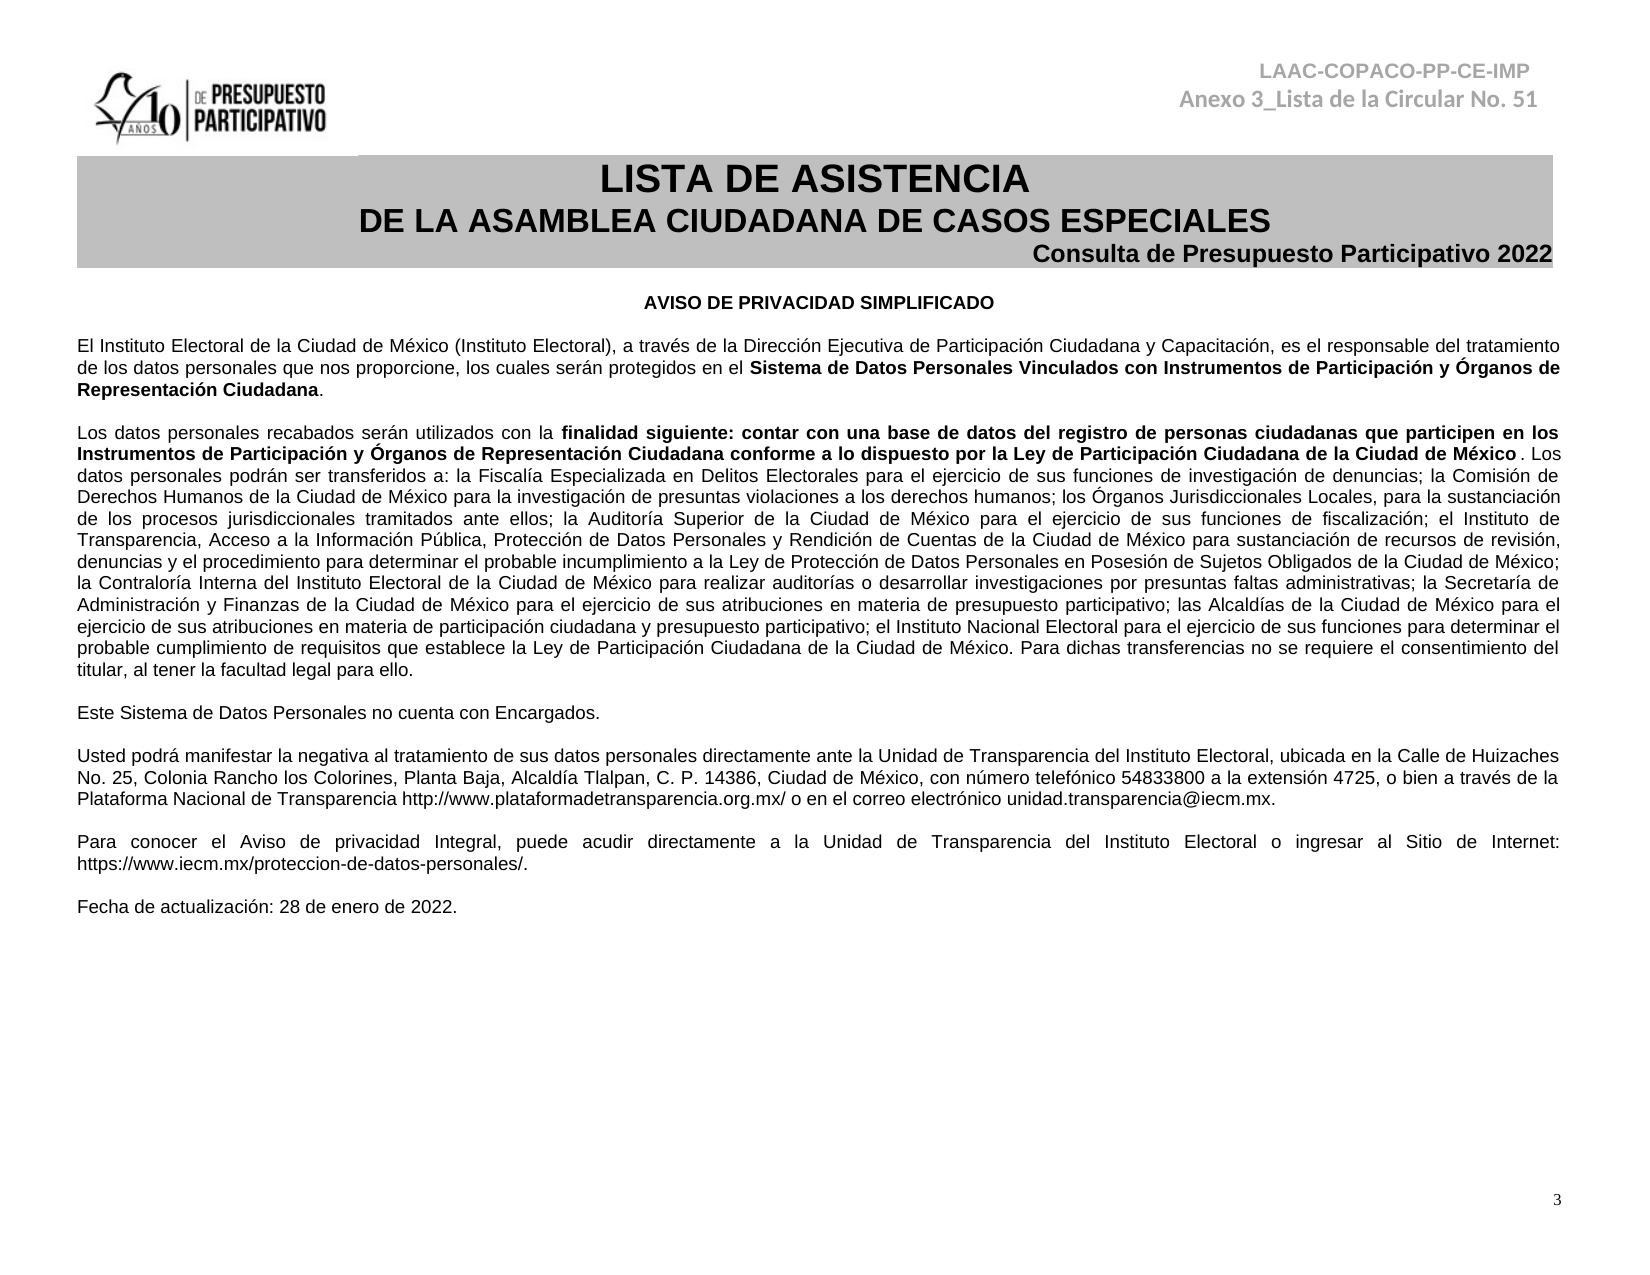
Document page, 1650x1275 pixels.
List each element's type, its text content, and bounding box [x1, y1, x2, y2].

text Los datos personales recabados serán utilizados con la finalidad siguiente: contar con una base de datos del registro de personas ciudadanas que participen en los Instrumentos de Participación y Órganos de Representación Ciudadana conforme a lo dispuesto por la Ley de Participación Ciudadana de la Ciudad de México. Los datos personales podrán ser transferidos a: la Fiscalía Especializada en Delitos Electorales para el ejercicio de sus funciones de investigación de denuncias; la Comisión de Derechos Humanos de la Ciudad de México para la investigación de presuntas violaciones a los derechos humanos; los Órganos Jurisdiccionales Locales, para la sustanciación de los procesos jurisdiccionales tramitados ante ellos; la Auditoría Superior de la Ciudad de México para el ejercicio de sus funciones de fiscalización; el Instituto de Transparencia, Acceso a la Información Pública, Protección de Datos Personales y Rendición de Cuentas de la Ciudad de México para sustanciación de recursos de revisión, denuncias y el procedimiento para determinar el probable incumplimiento a la Ley de Protección de Datos Personales en Posesión de Sujetos Obligados de la Ciudad de México; la Contraloría Interna del Instituto Electoral de la Ciudad de México para realizar auditorías o desarrollar investigaciones por presuntas faltas administrativas; la Secretaría de Administración y Finanzas de la Ciudad de México para el ejercicio de sus atribuciones en materia de presupuesto participativo; las Alcaldías de la Ciudad de México para el ejercicio de sus atribuciones en materia de participación ciudadana y presupuesto participativo; el Instituto Nacional Electoral para el ejercicio de sus funciones para determinar el probable cumplimiento de requisitos que establece la Ley de Participación Ciudadana de la Ciudad de México. Para dichas transferencias no se requiere el consentimiento del titular, al tener la facultad legal para ello. [77, 421, 1561, 680]
text Para conocer el Aviso de privacidad Integral, puede acudir directamente a la Unidad de Transparencia del Instituto Electoral o ingresar al Sitio de Internet: https://www.iecm.mx/proteccion-de-datos-personales/. [77, 831, 1561, 874]
text El Instituto Electoral de la Ciudad de México (Instituto Electoral), a través de la Dirección Ejecutiva de Participación Ciudadana y Capacitación, es el responsable del tratamiento de los datos personales que nos proporcione, los cuales serán protegidos en el Sistema de Datos Personales Vinculados con Instrumentos de Participación y Órganos de Representación Ciudadana. [77, 335, 1561, 400]
text Este Sistema de Datos Personales no cuenta con Encargados. [77, 702, 1561, 723]
picture [76, 59, 358, 156]
text Fecha de actualización: 28 de enero de 2022. [77, 896, 1561, 917]
text AVISO DE PRIVACIDAD SIMPLIFICADO [77, 292, 1561, 314]
text Usted podrá manifestar la negativa al tratamiento de sus datos personales directamente ante la Unidad de Transparencia del Instituto Electoral, ubicada en la Calle de Huizaches No. 25, Colonia Rancho los Colorines, Planta Baja, Alcaldía Tlalpan, C. P. 14386, Ciudad de México, con número telefónico 54833800 a la extensión 4725, o bien a través de la Plataforma Nacional de Transparencia http://www.plataformadetransparencia.org.mx/ o en el correo electrónico unidad.transparencia@iecm.mx. [77, 745, 1561, 809]
